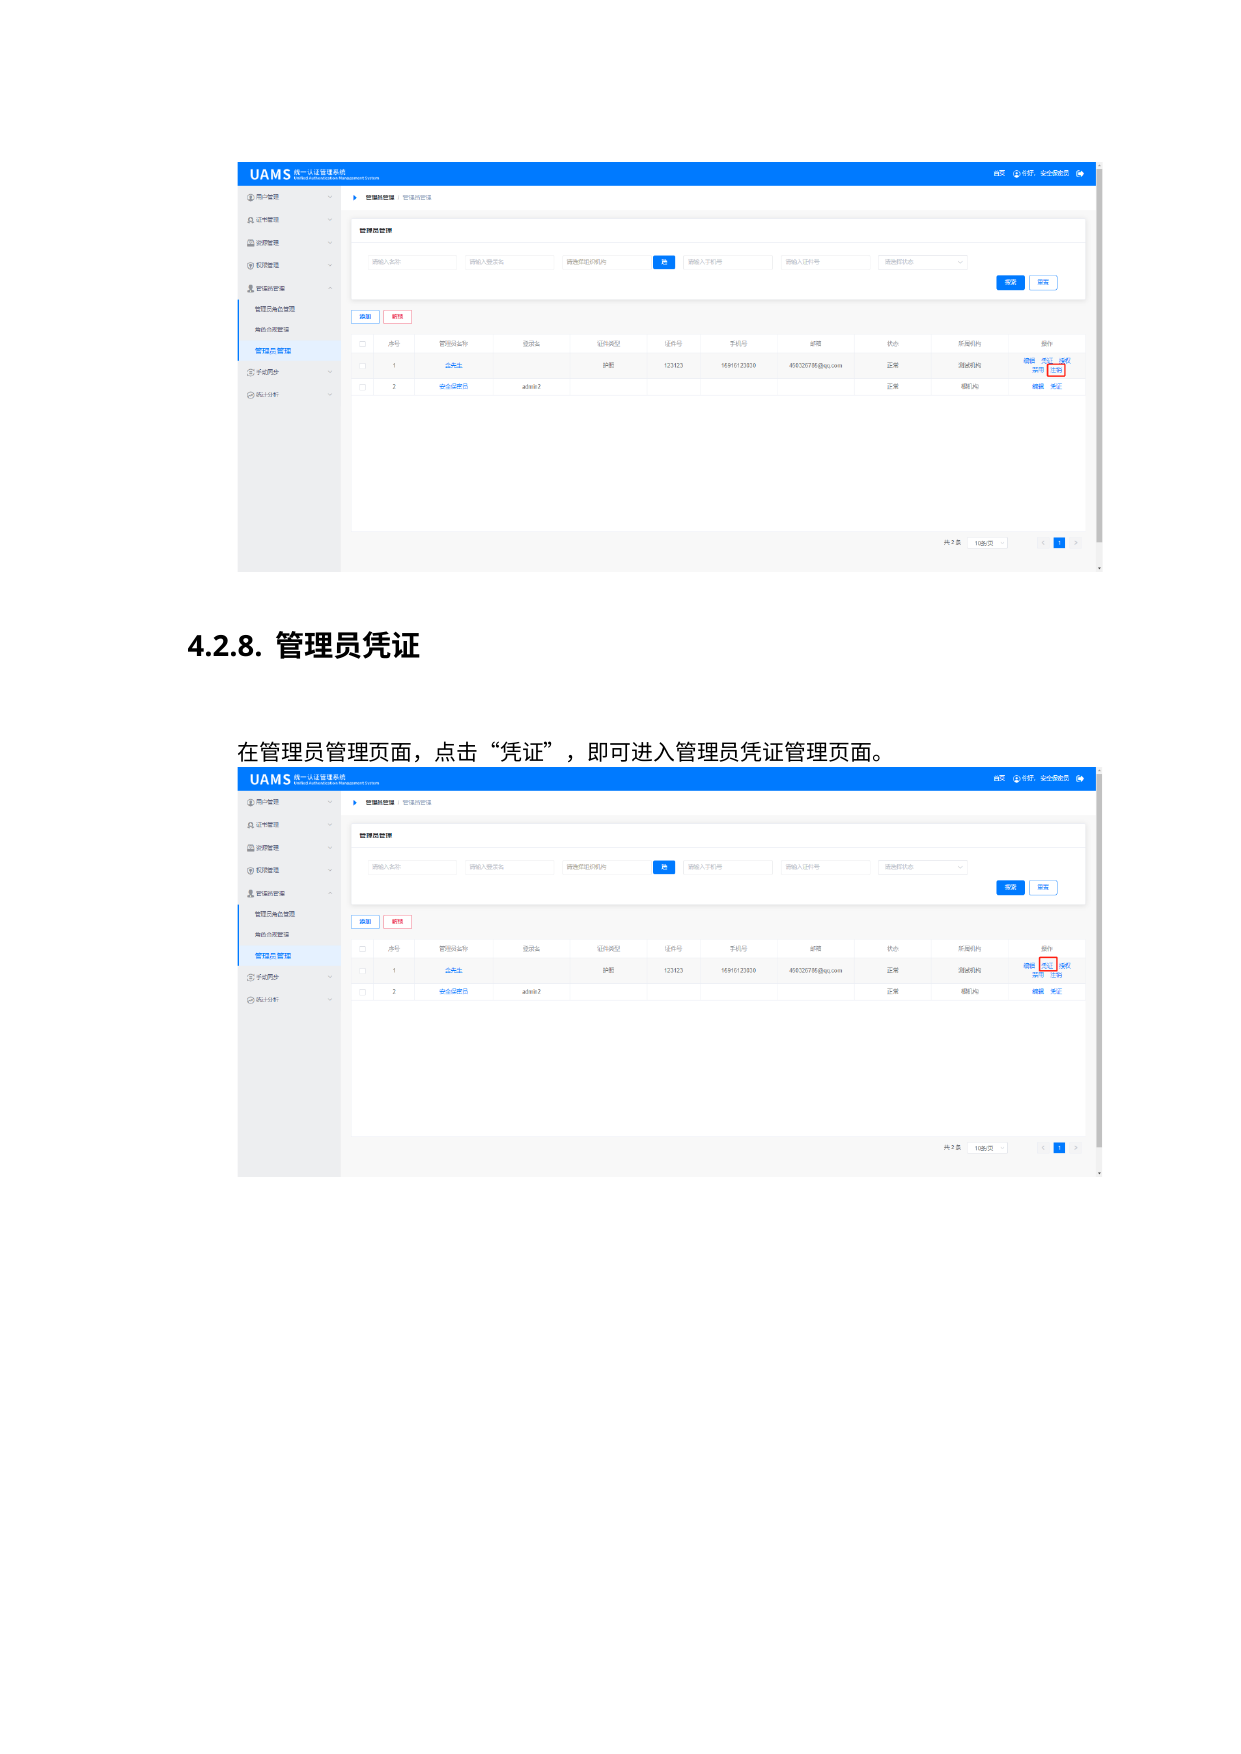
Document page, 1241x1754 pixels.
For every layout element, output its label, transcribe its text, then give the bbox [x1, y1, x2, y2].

text 在管理员管理页面，点击“凭证”，即可进入管理员凭证管理页面。 [187, 734, 1053, 767]
picture [237, 162, 1103, 572]
picture [237, 767, 1103, 1177]
subtitle 管理员凭证 [187, 612, 1053, 677]
